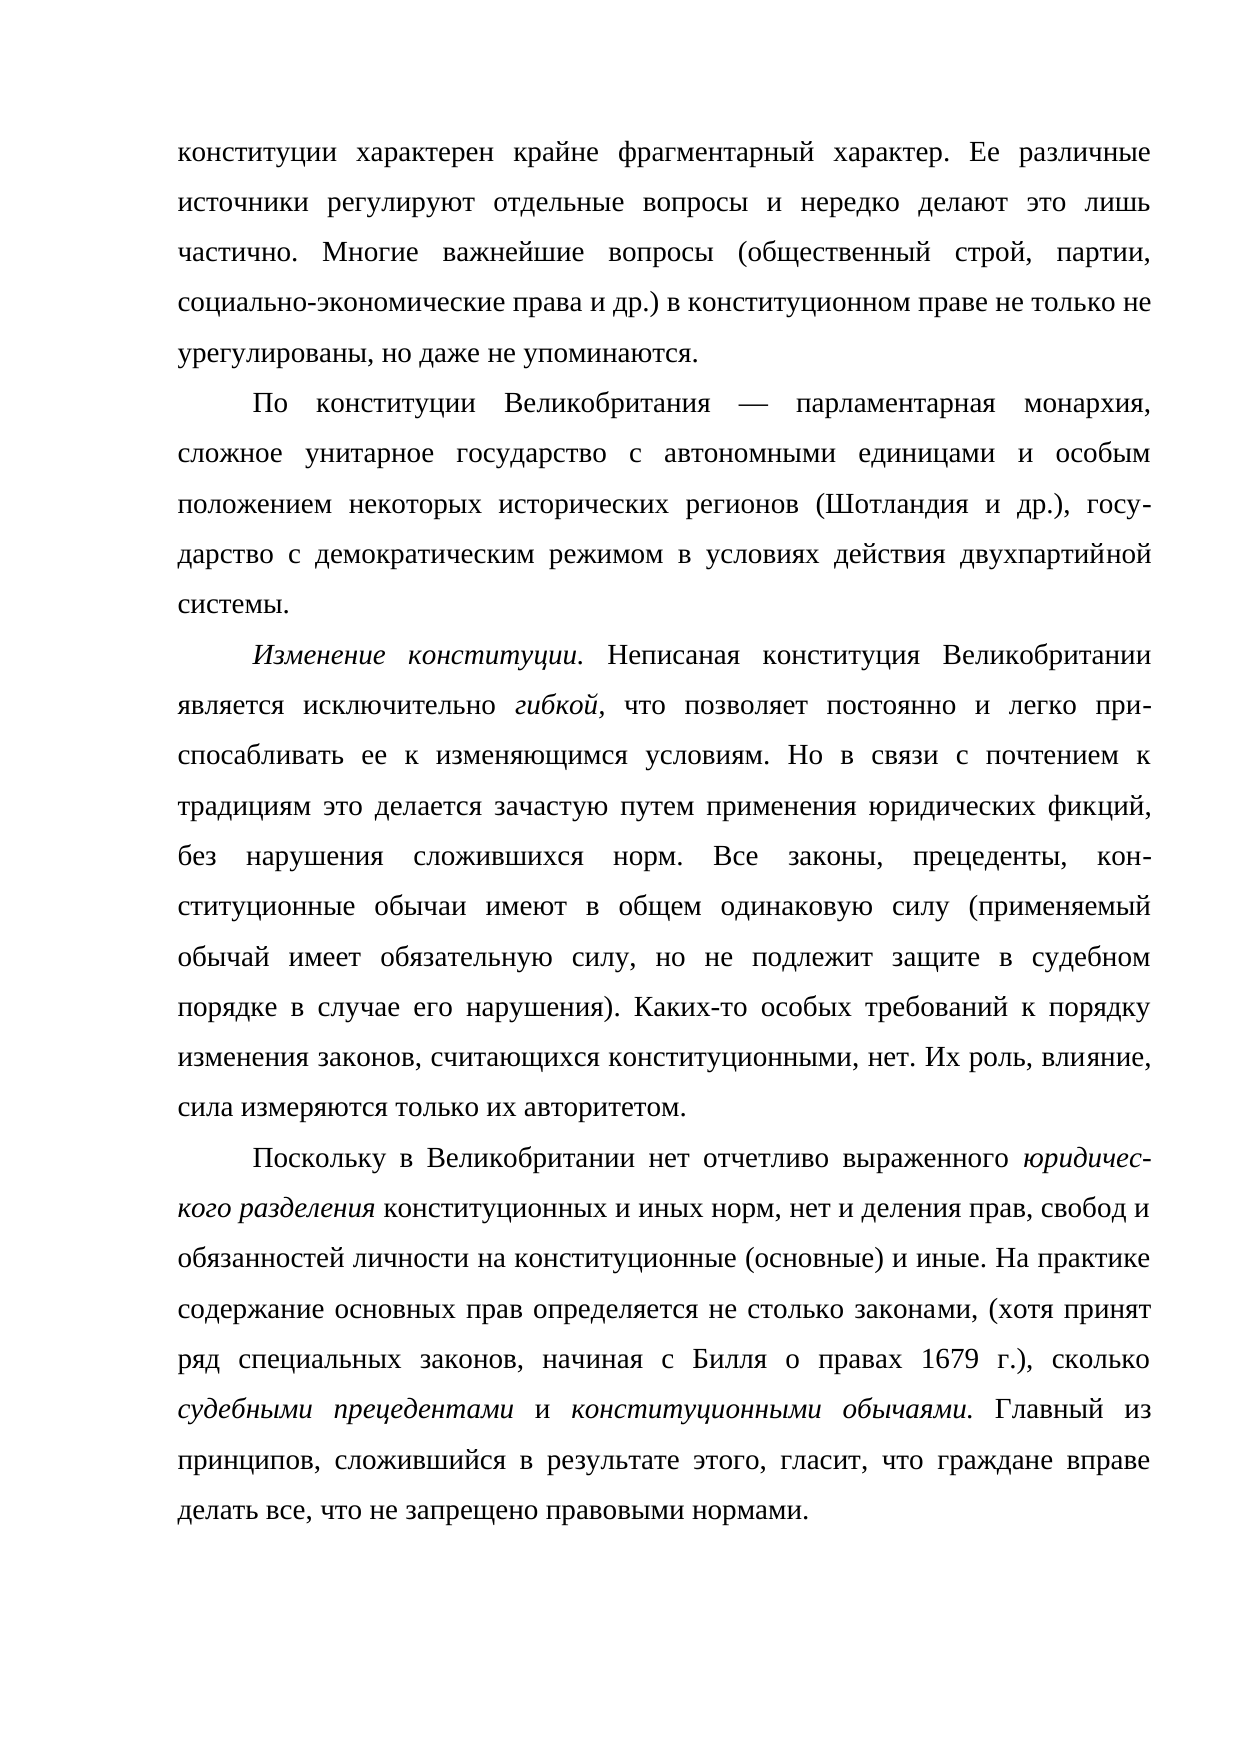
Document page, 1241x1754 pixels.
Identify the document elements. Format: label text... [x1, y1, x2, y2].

text По конституции Великобритания — парламентарная монархия, сложное унитарное государство с автономными единицами и особым положением некоторых исторических регионов (Шотландия и др.), государство с демократическим режимом в условиях действия двухпартийной системы. [177, 385, 1152, 620]
text Поскольку в Великобритании нет отчетливо выраженного юридического разделения конституционных и иных норм, нет и деления прав, свобод и обязанностей личности на конституционные (основные) и иные. На практике содержание основных прав определяется не столько законами, (хотя принят ряд специальных законов, начиная с Билля о правах .), сколько судебными прецедентами и конституционными обычаями. Главный из принципов, сложившийся в результате этого, гласит, что граждане вправе делать все, что не запрещено правовыми нормами. [177, 1140, 1152, 1526]
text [177, 134, 1152, 368]
text Изменение конституции. Неписаная конституция Великобритании является исключительно гибкой, что позволяет постоянно и легко приспосабливать ее к изменяющимся условиям. Но в связи с почтением к традициям это делается зачастую путем применения юридических фикций, без нарушения сложившихся норм. Все законы, прецеденты, конституционные обычаи имеют в общем одинаковую силу (применяемый обычай имеет обязательную силу, но не подлежит защите в судебном порядке в случае его нарушения). Каких-то особых требований к порядку изменения законов, считающихся конституционными, нет. Их роль, влияние, сила измеряются только их авторитетом. [177, 637, 1152, 1123]
